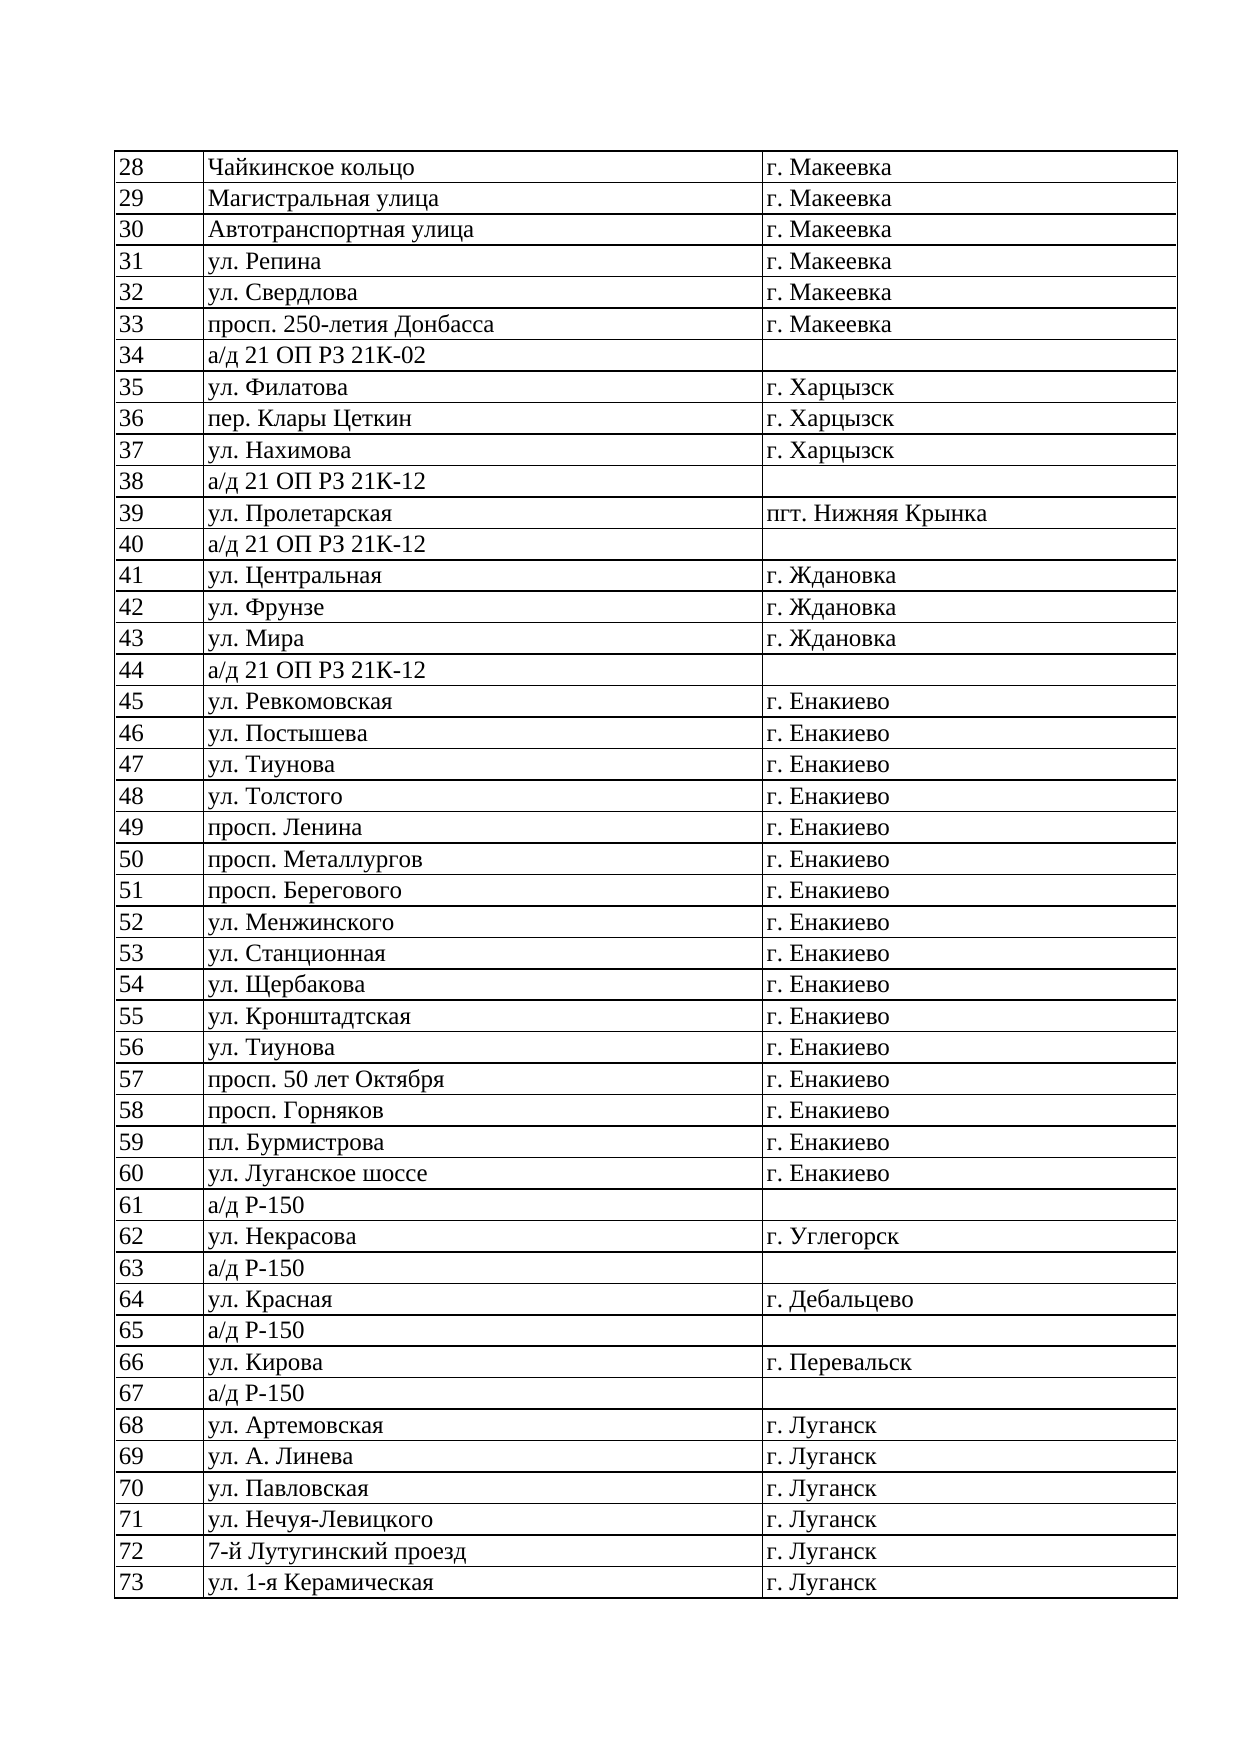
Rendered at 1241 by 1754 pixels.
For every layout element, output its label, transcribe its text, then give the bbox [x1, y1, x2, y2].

table_cell 43 [115, 623, 203, 653]
table_cell 67 [115, 1378, 203, 1408]
table_cell г. Ждановка [763, 559, 1177, 590]
table_cell г. Енакиево [763, 685, 1177, 716]
table_cell а/д Р-150 [204, 1316, 762, 1345]
table_cell ул. Нахимова [204, 435, 762, 464]
table_cell ул. Станционная [204, 938, 762, 968]
table_cell [763, 1251, 1177, 1282]
table_cell г. Харцызск [763, 402, 1177, 433]
table_cell [763, 1314, 1177, 1345]
table_cell 55 [115, 1000, 203, 1031]
table_cell 41 [115, 560, 203, 590]
table_cell ул. Филатова [204, 372, 762, 402]
table_cell [763, 339, 1177, 370]
table_cell г. Енакиево [763, 842, 1177, 873]
table_cell ул. Тиунова [204, 749, 762, 779]
table_cell г. Енакиево [763, 1062, 1177, 1094]
table_cell 61 [115, 1189, 203, 1219]
table_cell г. Углегорск [763, 1220, 1177, 1251]
table_cell а/д Р-150 [204, 1253, 762, 1282]
table_cell ул. Некрасова [204, 1221, 762, 1251]
table_cell ул. Павловская [204, 1473, 762, 1503]
table_cell 71 [115, 1504, 203, 1534]
table_cell 69 [115, 1441, 203, 1471]
table_cell а/д Р-150 [204, 1378, 762, 1408]
table_cell ул. Артемовская [204, 1410, 762, 1440]
table_cell Чайкинское кольцо [204, 152, 762, 181]
table_cell г. Дебальцево [763, 1283, 1177, 1314]
table_cell 45 [115, 686, 203, 716]
table_cell 70 [115, 1472, 203, 1503]
table_cell ул. Толстого [204, 781, 762, 811]
table_cell 56 [115, 1032, 203, 1062]
table_cell ул. 1-я Керамическая [204, 1567, 762, 1597]
table_cell г. Енакиево [763, 1031, 1177, 1062]
table_cell ул. А. Линева [204, 1441, 762, 1471]
table_cell 38 [115, 466, 203, 496]
table_cell [763, 1188, 1177, 1219]
table_cell 47 [115, 749, 203, 779]
table_cell Автотранспортная улица [204, 215, 762, 244]
table_cell ул. Тиунова [204, 1032, 762, 1062]
table_cell 30 [115, 214, 203, 244]
table_cell г. Енакиево [763, 999, 1177, 1031]
table_cell а/д 21 ОП РЗ 21К-12 [204, 655, 762, 685]
table_cell г. Луганск [763, 1534, 1177, 1566]
table_cell 37 [115, 434, 203, 464]
table_cell ул. Щербакова [204, 970, 762, 999]
table_cell [763, 653, 1177, 685]
table_cell г. Енакиево [763, 748, 1177, 779]
table_cell 53 [115, 938, 203, 968]
table_cell г. Харцызск [763, 370, 1177, 402]
table_cell 7-й Лутугинский проезд [204, 1536, 762, 1566]
table_cell пл. Бурмистрова [204, 1127, 762, 1157]
table_cell г. Ждановка [763, 622, 1177, 653]
table_cell Магистральная улица [204, 183, 762, 213]
table_cell 73 [115, 1567, 203, 1597]
table_cell г. Харцызск [763, 433, 1177, 464]
table_cell г. Енакиево [763, 779, 1177, 811]
table_cell г. Макеевка [763, 213, 1177, 244]
table_cell ул. Пролетарская [204, 498, 762, 527]
table_cell г. Луганск [763, 1408, 1177, 1440]
table_cell г. Енакиево [763, 716, 1177, 748]
table_cell г. Ждановка [763, 590, 1177, 622]
table_cell 57 [115, 1063, 203, 1094]
table_cell а/д 21 ОП РЗ 21К-12 [204, 466, 762, 496]
table_cell ул. Луганское шоссе [204, 1158, 762, 1188]
table_cell [763, 465, 1177, 496]
table_cell г. Луганск [763, 1566, 1177, 1597]
table_cell 40 [115, 529, 203, 559]
table_cell г. Перевальск [763, 1345, 1177, 1377]
table_cell 64 [115, 1284, 203, 1314]
table_cell 58 [115, 1095, 203, 1125]
table_cell а/д 21 ОП РЗ 21К-02 [204, 340, 762, 370]
table_cell 28 [115, 152, 203, 181]
table_cell 46 [115, 717, 203, 748]
table_cell просп. Горняков [204, 1095, 762, 1125]
table_cell 62 [115, 1221, 203, 1251]
table_cell пгт. Нижняя Крынка [763, 496, 1177, 527]
table_cell ул. Мира [204, 623, 762, 653]
table_cell 59 [115, 1126, 203, 1157]
table_cell г. Луганск [763, 1503, 1177, 1534]
table_cell 52 [115, 906, 203, 936]
table_cell 72 [115, 1535, 203, 1566]
table_cell г. Енакиево [763, 905, 1177, 936]
table_cell ул. Репина [204, 246, 762, 276]
table_cell ул. Нечуя-Левицкого [204, 1504, 762, 1534]
table_cell г. Енакиево [763, 1157, 1177, 1188]
table_cell г. Енакиево [763, 968, 1177, 999]
table_cell 48 [115, 780, 203, 811]
table_cell 39 [115, 497, 203, 527]
table_cell просп. 250-летия Донбасса [204, 309, 762, 339]
table_cell г. Макеевка [763, 307, 1177, 339]
table_cell ул. Фрунзе [204, 592, 762, 622]
table_cell ул. Ревкомовская [204, 686, 762, 716]
table_cell 54 [115, 969, 203, 999]
table_cell г. Макеевка [763, 276, 1177, 307]
table_cell 68 [115, 1409, 203, 1440]
table_cell г. Енакиево [763, 936, 1177, 968]
table_cell г. Макеевка [763, 181, 1177, 213]
table_cell ул. Менжинского [204, 907, 762, 936]
table_cell а/д 21 ОП РЗ 21К-12 [204, 529, 762, 559]
table_cell [763, 1377, 1177, 1408]
table_cell 29 [115, 183, 203, 213]
table_cell пер. Клары Цеткин [204, 403, 762, 433]
table_cell [763, 528, 1177, 559]
table_cell г. Макеевка [763, 244, 1177, 276]
table_cell г. Енакиево [763, 1125, 1177, 1157]
table_cell г. Енакиево [763, 811, 1177, 842]
table_cell ул. Центральная [204, 561, 762, 590]
table_cell 60 [115, 1158, 203, 1188]
table_cell ул. Кронштадтская [204, 1001, 762, 1031]
table_cell просп. Металлургов [204, 844, 762, 873]
table_cell просп. Ленина [204, 812, 762, 842]
table_cell 66 [115, 1346, 203, 1377]
table_cell ул. Кирова [204, 1347, 762, 1377]
table_cell 63 [115, 1252, 203, 1282]
table_cell а/д Р-150 [204, 1190, 762, 1219]
table_cell 36 [115, 403, 203, 433]
table_cell просп. 50 лет Октября [204, 1064, 762, 1094]
table_cell 34 [115, 340, 203, 370]
table_cell 50 [115, 843, 203, 873]
table_cell г. Луганск [763, 1440, 1177, 1471]
table_cell ул. Свердлова [204, 277, 762, 307]
table_cell г. Макеевка [763, 152, 1177, 181]
table_cell 33 [115, 308, 203, 339]
table_cell 51 [115, 875, 203, 905]
table_cell ул. Постышева [204, 718, 762, 748]
table_cell ул. Красная [204, 1284, 762, 1314]
table_cell 42 [115, 591, 203, 622]
table_cell 31 [115, 245, 203, 276]
table_cell 44 [115, 654, 203, 685]
table_cell 35 [115, 371, 203, 402]
table_cell г. Енакиево [763, 1094, 1177, 1125]
table_cell просп. Берегового [204, 875, 762, 905]
table_cell г. Енакиево [763, 874, 1177, 905]
table_cell 49 [115, 812, 203, 842]
table_cell г. Луганск [763, 1471, 1177, 1503]
table_cell 32 [115, 277, 203, 307]
table_cell 65 [115, 1315, 203, 1345]
